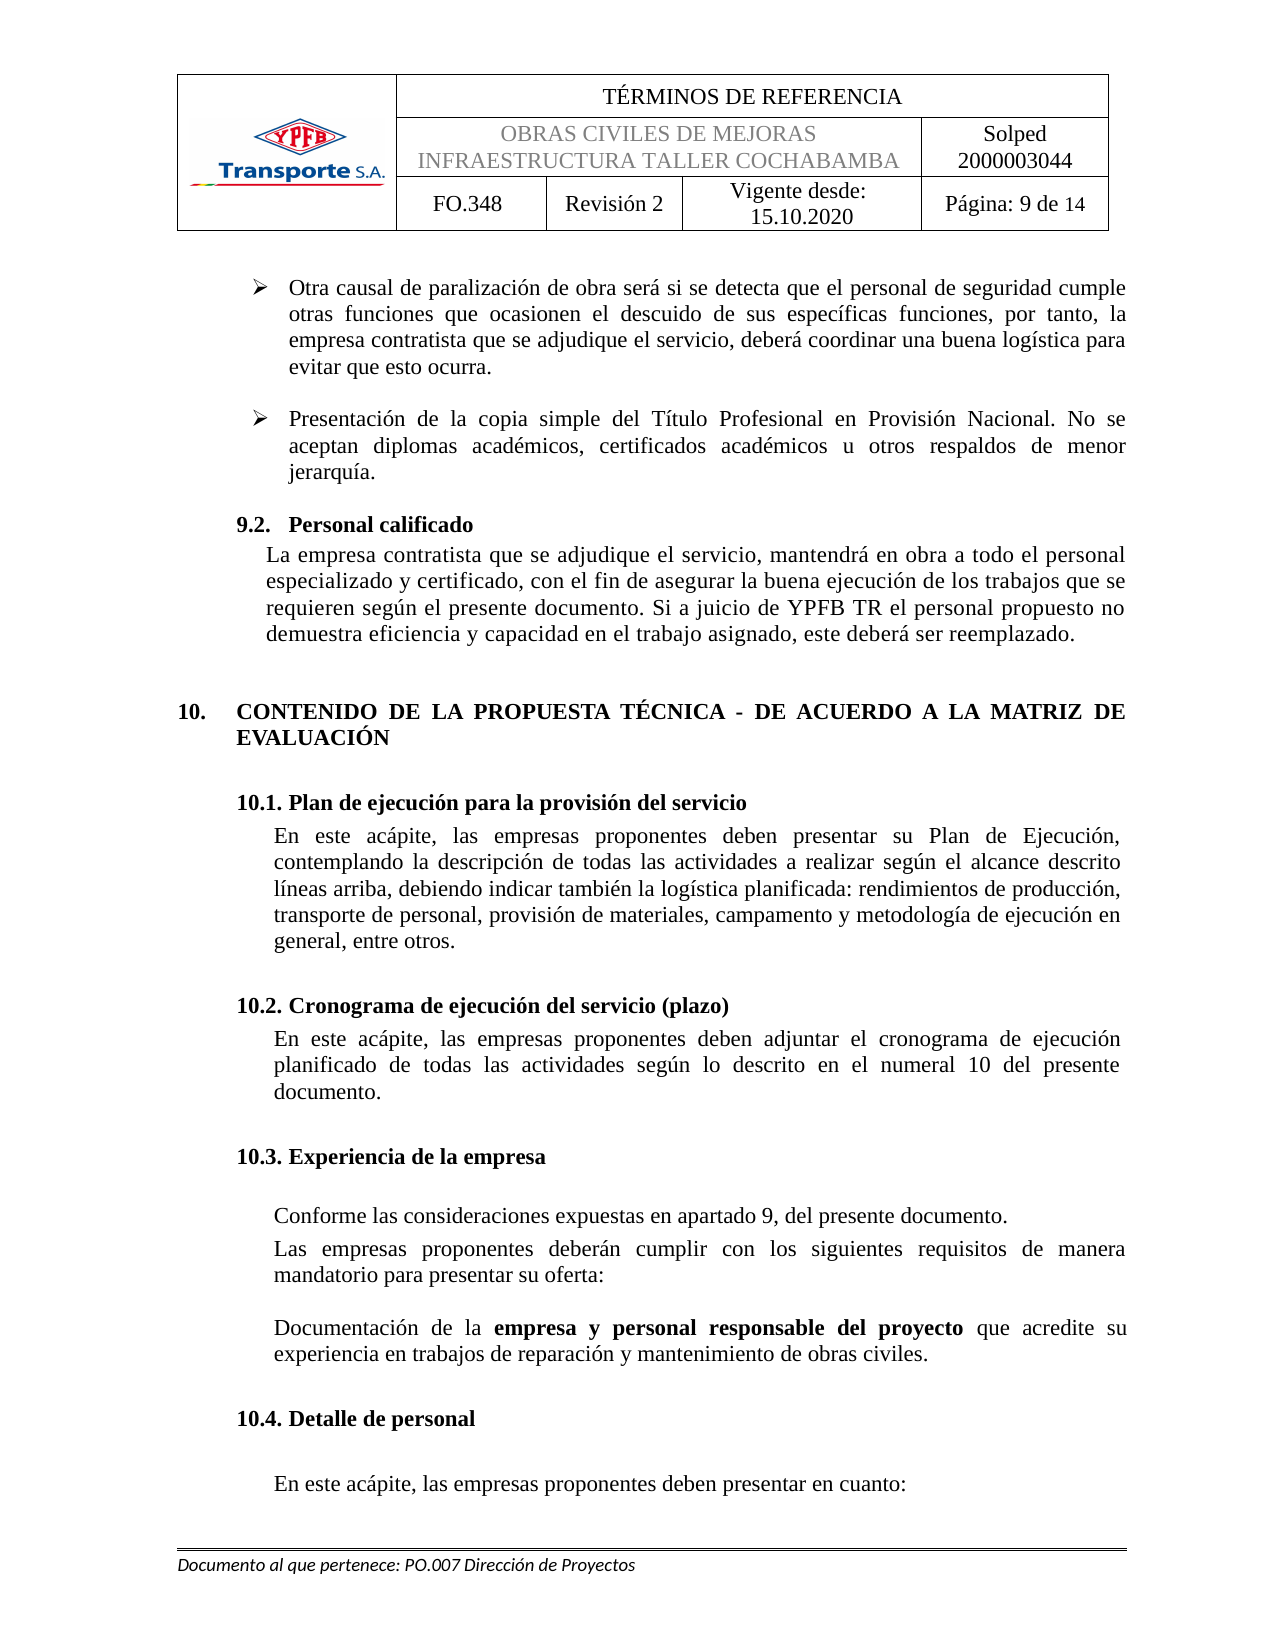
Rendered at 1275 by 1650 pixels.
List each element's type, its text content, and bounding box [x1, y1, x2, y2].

text Las empresas proponentes deberán cumplir con los siguientes requisitos de manera mandatorio para presentar su oferta: [274, 1235, 1127, 1287]
list Cronograma de ejecución del servicio (plazo) [236, 993, 1122, 1019]
text Documentación de la empresa y personal responsable del proyecto que acredite su experiencia en trabajos de reparación y mantenimiento de obras civiles. [274, 1314, 1127, 1366]
list Presentación de la copia simple del Título Profesional en Provisión Nacional. No se aceptan diplomas académicos, certificados académicos u otros respaldos de menor jerarquía. [251, 405, 1127, 484]
text En este acápite, las empresas proponentes deben adjuntar el cronograma de ejecución planificado de todas las actividades según lo descrito en el numeral 10 del presente documento. [274, 1025, 1122, 1104]
list Plan de ejecución para la provisión del servicio [236, 789, 1122, 816]
text Conforme las consideraciones expuestas en apartado 9, del presente documento. [274, 1202, 1122, 1228]
text En este acápite, las empresas proponentes deben presentar su Plan de Ejecución, contemplando la descripción de todas las actividades a realizar según el alcance descrito líneas arriba, debiendo indicar también la logística planificada: rendimientos de producción, transporte de personal, provisión de materiales, campamento y metodología de ejecución en general, entre otros. [274, 822, 1122, 954]
subtitle La empresa contratista que se adjudique el servicio, mantendrá en obra a todo el personal especializado y certificado, con el fin de asegurar la buena ejecución de los trabajos que se requieren según el presente documento. Si a juicio de YPFB TR el personal propuesto no demuestra eficiencia y capacidad en el trabajo asignado, este deberá ser reemplazado. [266, 541, 1127, 646]
list Otra causal de paralización de obra será si se detecta que el personal de seguridad cumple otras funciones que ocasionen el descuido de sus específicas funciones, por tanto, la empresa contratista que se adjudique el servicio, deberá coordinar una buena logística para evitar que esto ocurra. [251, 274, 1127, 379]
list Personal calificado [236, 511, 1127, 537]
text En este acápite, las empresas proponentes deben presentar en cuanto: [274, 1471, 1122, 1497]
subtitle CONTENIDO DE LA PROPUESTA TÉCNICA - DE ACUERDO A LA MATRIZ DE EVALUACIÓN [177, 698, 1127, 751]
list Experiencia de la empresa [236, 1143, 1122, 1169]
picture [189, 118, 385, 186]
list Detalle de personal [236, 1405, 1122, 1432]
